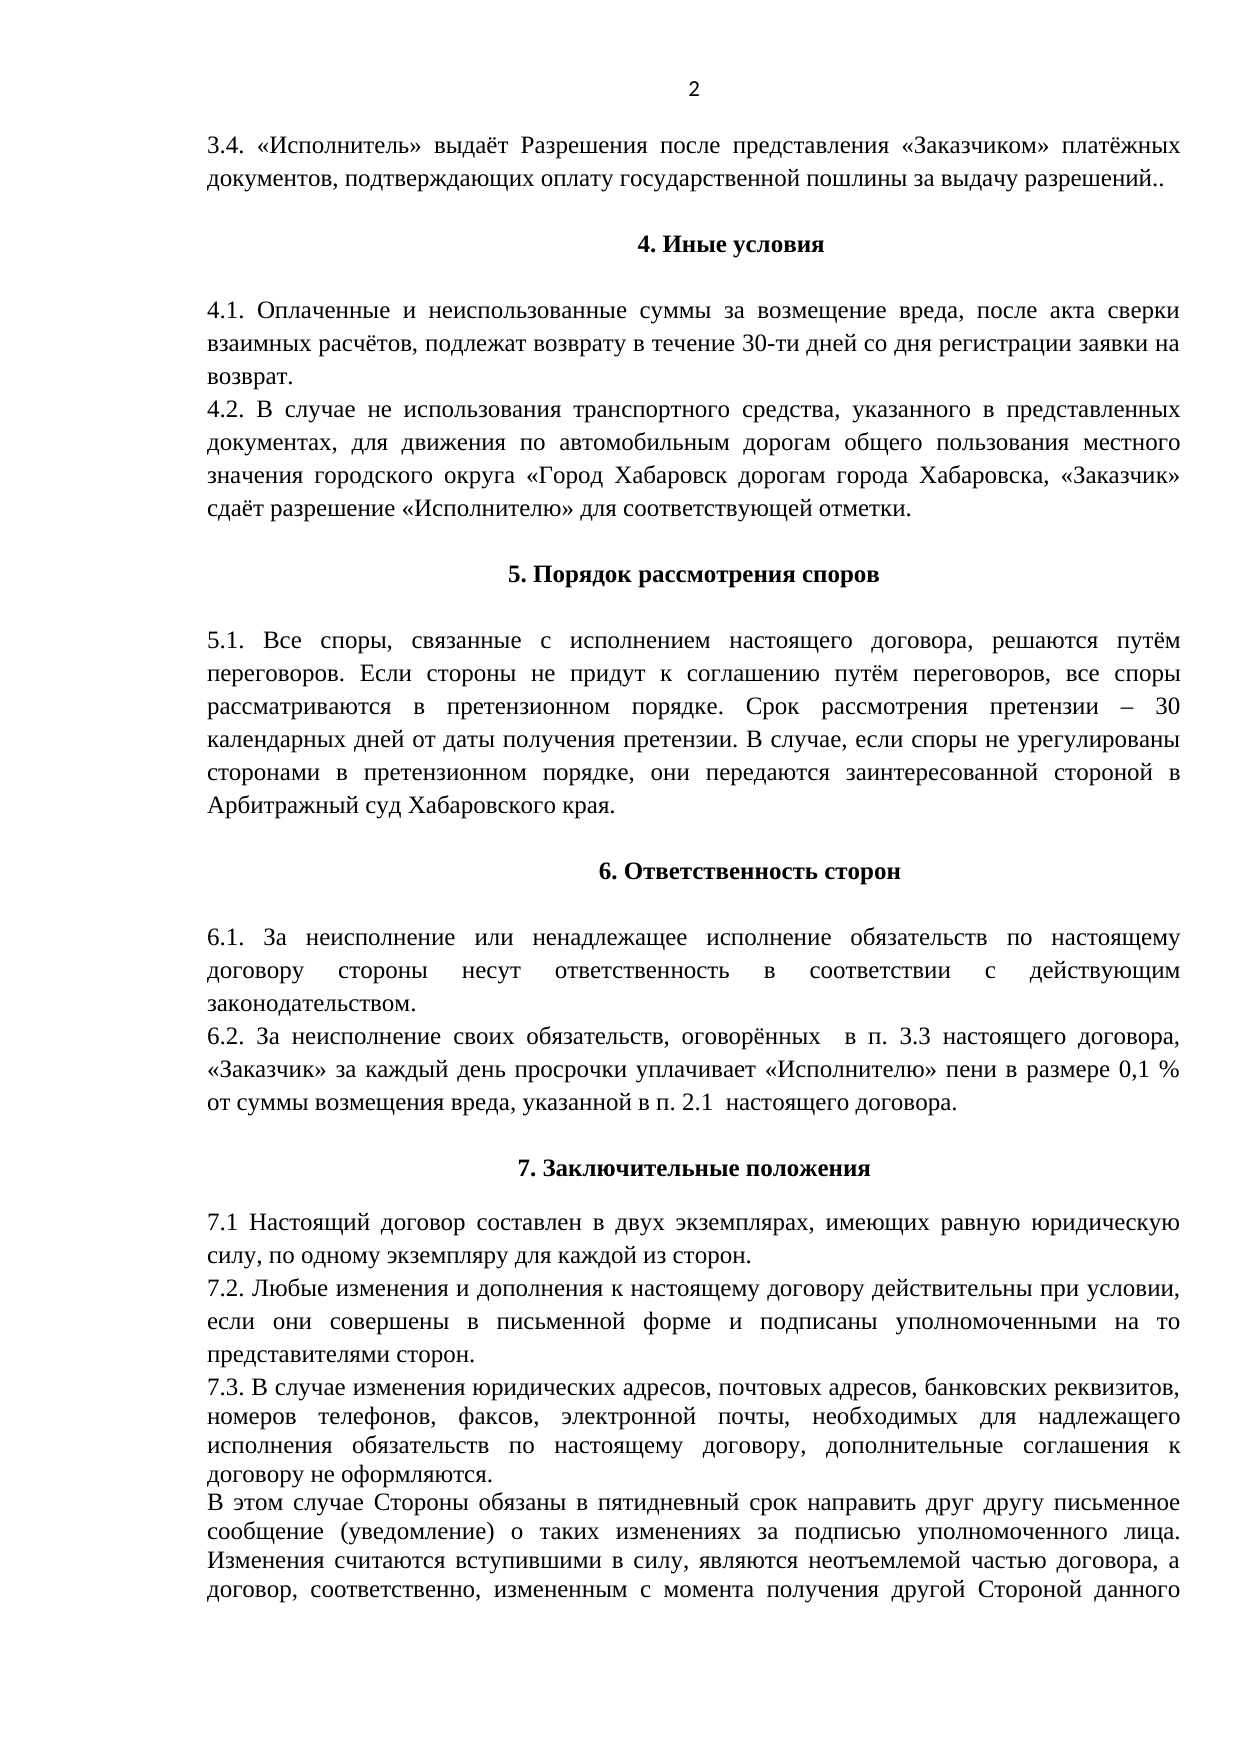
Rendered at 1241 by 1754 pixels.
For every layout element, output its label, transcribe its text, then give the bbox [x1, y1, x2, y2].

text 4.1. Оплаченные и неиспользованные суммы за возмещение вреда, после акта сверки взаимных расчётов, подлежат возврату в течение 30-ти дней со дня регистрации заявки на возврат. [207, 295, 1181, 390]
list 3.4. «Исполнитель» выдаёт Разрешения после представления «Заказчиком» платёжных документов, подтверждающих оплату государственной пошлины за выдачу разрешений.. [207, 130, 1181, 192]
text 4. Иные условия [281, 229, 1181, 258]
text 4.2. В случае не использования транспортного средства, указанного в представленных документах, для движения по автомобильным дорогам общего пользования местного значения городского округа «Город Хабаровск дорогам города Хабаровска, «Заказчик» сдаёт разрешение «Исполнителю» для соответствующей отметки. [207, 394, 1181, 522]
list 7.2. Любые изменения и дополнения к настоящему договору действительны при условии, если они совершены в письменной форме и подписаны уполномоченными на то представителями сторон. [207, 1273, 1181, 1368]
list 6.1. За неисполнение или ненадлежащее исполнение обязательств по настоящему договору стороны несут ответственность в соответствии с действующим законодательством. [207, 922, 1181, 1017]
text 7.3. В случае изменения юридических адресов, почтовых адресов, банковских реквизитов, номеров телефонов, факсов, электронной почты, необходимых для надлежащего исполнения обязательств по настоящему договору, дополнительные соглашения к договору не оформляются. [207, 1372, 1181, 1487]
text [207, 1487, 1181, 1602]
list 7.1 Настоящий договор составлен в двух экземплярах, имеющих равную юридическую силу, по одному экземпляру для каждой из сторон. [207, 1207, 1181, 1269]
text 5.1. Все споры, связанные с исполнением настоящего договора, решаются путём переговоров. Если стороны не придут к соглашению путём переговоров, все споры рассматриваются в претензионном порядке. Срок рассмотрения претензии – 30 календарных дней от даты получения претензии. В случае, если споры не урегулированы сторонами в претензионном порядке, они передаются заинтересованной стороной в Арбитражный суд Хабаровского края. [207, 625, 1181, 819]
text 5. Порядок рассмотрения споров [207, 559, 1181, 588]
list 6.2. За неисполнение своих обязательств, оговорённых в п. 3.3 настоящего договора, «Заказчик» за каждый день просрочки уплачивает «Исполнителю» пени в размере 0,1 % от суммы возмещения вреда, указанной в п. 2.1 настоящего договора. [207, 1021, 1181, 1116]
text 7. Заключительные положения [207, 1153, 1181, 1182]
list 6. Ответственность сторон [318, 856, 1181, 885]
